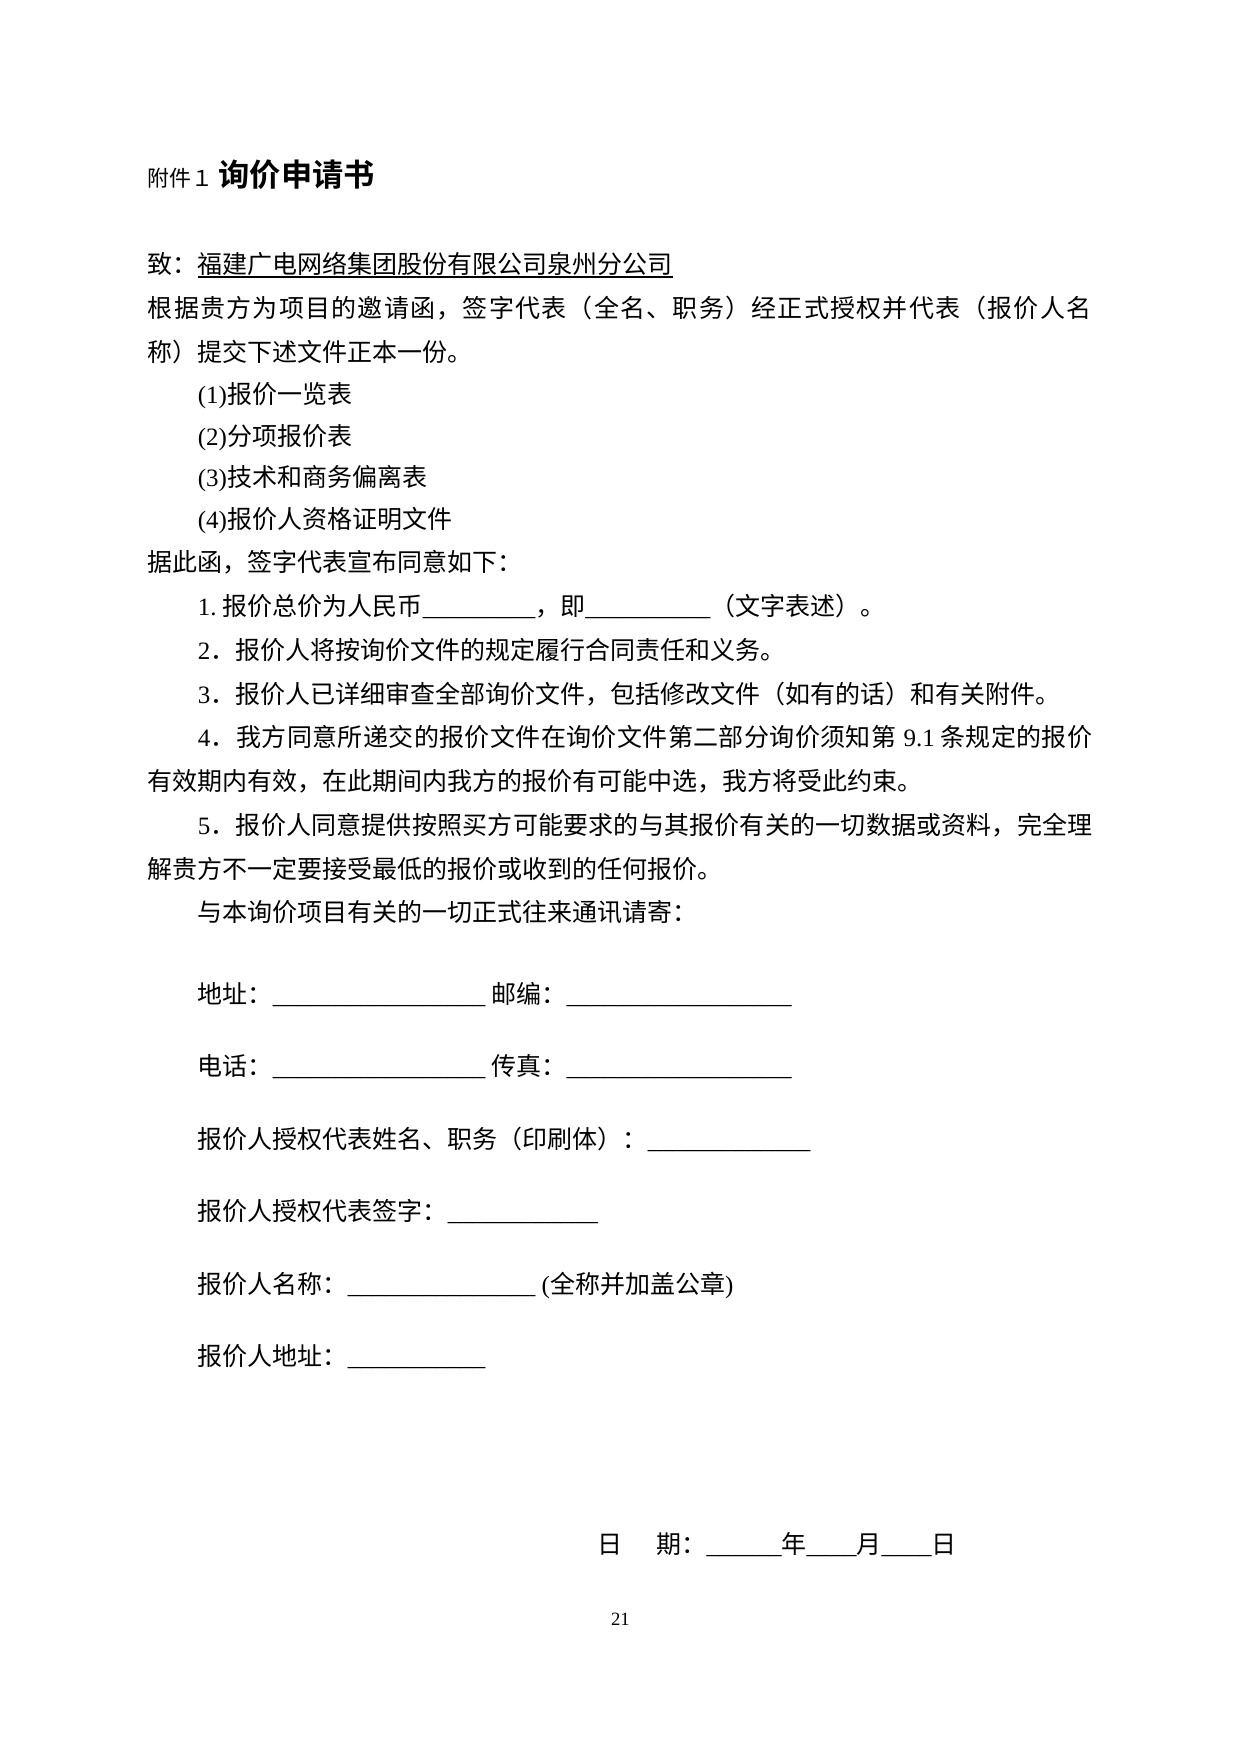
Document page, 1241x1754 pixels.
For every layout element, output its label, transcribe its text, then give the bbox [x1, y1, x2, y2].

text 报价人名称：_______________ (全称并加盖公章) [148, 1264, 1092, 1301]
text (1)报价一览表 [148, 370, 1092, 412]
text 与本询价项目有关的一切正式往来通讯请寄： [148, 887, 1092, 931]
text 报价人地址：___________ [148, 1337, 1092, 1373]
text 致：福建广电网络集团股份有限公司泉州分公司 [148, 239, 1092, 283]
text 附件１ 询价申请书 [148, 150, 1092, 195]
text (4)报价人资格证明文件 [148, 495, 1092, 537]
text 5．报价人同意提供按照买方可能要求的与其报价有关的一切数据或资料，完全理解贵方不一定要接受最低的报价或收到的任何报价。 [148, 799, 1092, 887]
text 地址：_________________ 邮编：__________________ [148, 974, 1092, 1011]
text 2．报价人将按询价文件的规定履行合同责任和义务。 [148, 624, 1092, 668]
text 报价人授权代表签字：____________ [148, 1192, 1092, 1228]
text 3．报价人已详细审查全部询价文件，包括修改文件（如有的话）和有关附件。 [148, 668, 1092, 712]
text 电话：_________________ 传真：__________________ [148, 1047, 1092, 1083]
text 据此函，签字代表宣布同意如下： [148, 537, 1092, 581]
text (3)技术和商务偏离表 [148, 453, 1092, 495]
text (2)分项报价表 [148, 412, 1092, 453]
text 1. 报价总价为人民币_________，即__________（文字表述）。 [148, 581, 1092, 624]
text 根据贵方为项目的邀请函，签字代表（全名、职务）经正式授权并代表（报价人名称）提交下述文件正本一份。 [148, 283, 1092, 370]
text 日 期：______年____月____日 [148, 1524, 1092, 1561]
text 4．我方同意所递交的报价文件在询价文件第二部分询价须知第9.1条规定的报价有效期内有效，在此期间内我方的报价有可能中选，我方将受此约束。 [148, 712, 1092, 799]
text 报价人授权代表姓名、职务（印刷体）：_____________ [148, 1119, 1092, 1156]
